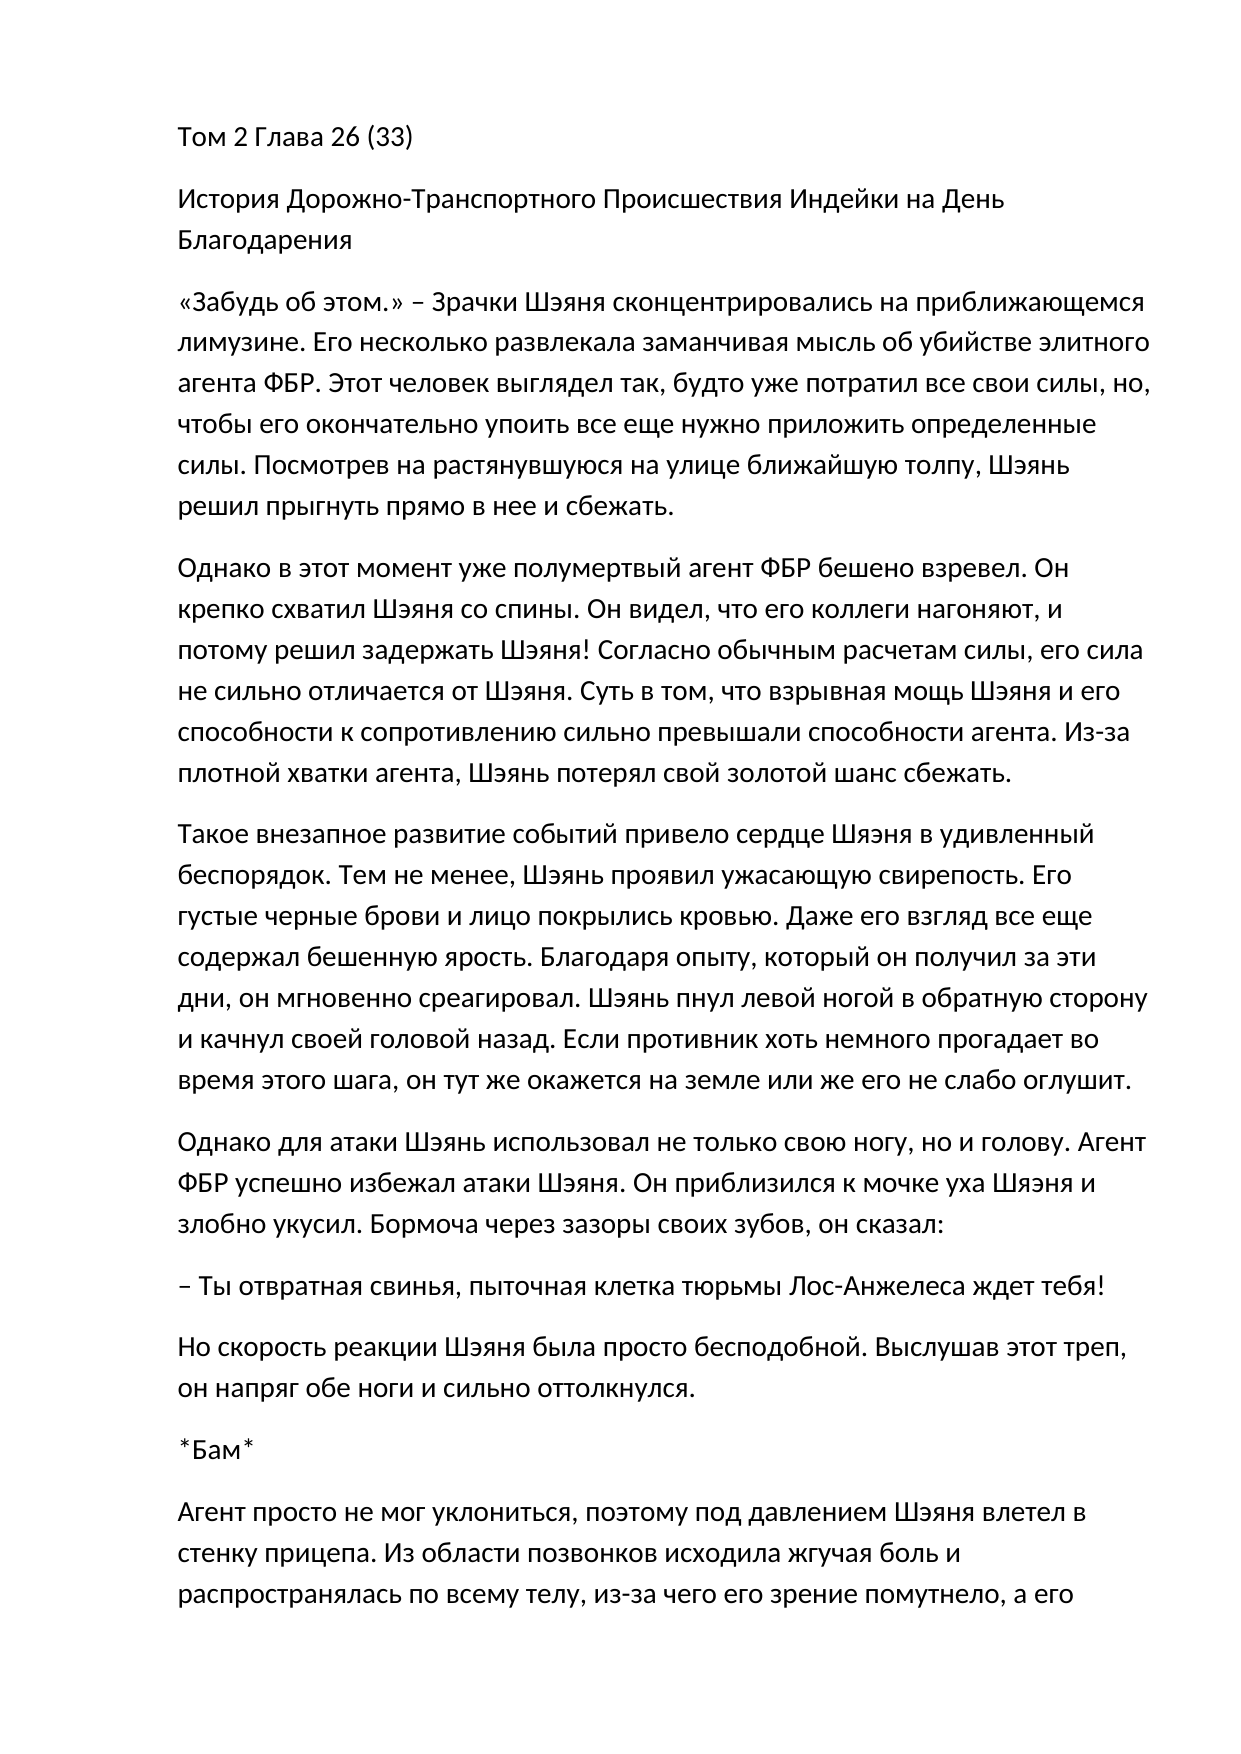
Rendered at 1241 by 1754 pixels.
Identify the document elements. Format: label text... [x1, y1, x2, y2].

text Такое внезапное развитие событий привело сердце Шяэня в удивленный беспорядок. Тем не менее, Шэянь проявил ужасающую свирепость. Его густые черные брови и лицо покрылись кровью. Даже его взгляд все еще содержал бешенную ярость. Благодаря опыту, который он получил за эти дни, он мгновенно среагировал. Шэянь пнул левой ногой в обратную сторону и качнул своей головой назад. Если противник хоть немного прогадает во время этого шага, он тут же окажется на земле или же его не слабо оглушит. [177, 816, 1152, 1097]
text *Бам* [177, 1431, 1152, 1467]
text Однако в этот момент уже полумертвый агент ФБР бешено взревел. Он крепко схватил Шэяня со спины. Он видел, что его коллеги нагоняют, и потому решил задержать Шэяня! Согласно обычным расчетам силы, его сила не сильно отличается от Шэяня. Суть в том, что взрывная мощь Шэяня и его способности к сопротивлению сильно превышали способности агента. Из-за плотной хватки агента, Шэянь потерял свой золотой шанс сбежать. [177, 549, 1152, 789]
text «Забудь об этом.» – Зрачки Шэяня сконцентрировались на приближающемся лимузине. Его несколько развлекала заманчивая мысль об убийстве элитного агента ФБР. Этот человек выглядел так, будто уже потратил все свои силы, но, чтобы его окончательно упоить все еще нужно приложить определенные силы. Посмотрев на растянувшуюся на улице ближайшую толпу, Шэянь решил прыгнуть прямо в нее и сбежать. [177, 283, 1152, 523]
text История Дорожно-Транспортного Происшествия Индейки на День Благодарения [177, 180, 1152, 256]
text Том 2 Глава 26 (33) [177, 118, 1152, 154]
text – Ты отвратная свинья, пыточная клетка тюрьмы Лос-Анжелеса ждет тебя! [177, 1267, 1152, 1302]
text Но скорость реакции Шэяня была просто бесподобной. Выслушав этот треп, он напряг обе ноги и сильно оттолкнулся. [177, 1328, 1152, 1405]
text Однако для атаки Шэянь использовал не только свою ногу, но и голову. Агент ФБР успешно избежал атаки Шэяня. Он приблизился к мочке уха Шяэня и злобно укусил. Бормоча через зазоры своих зубов, он сказал: [177, 1123, 1152, 1240]
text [177, 1493, 1152, 1610]
